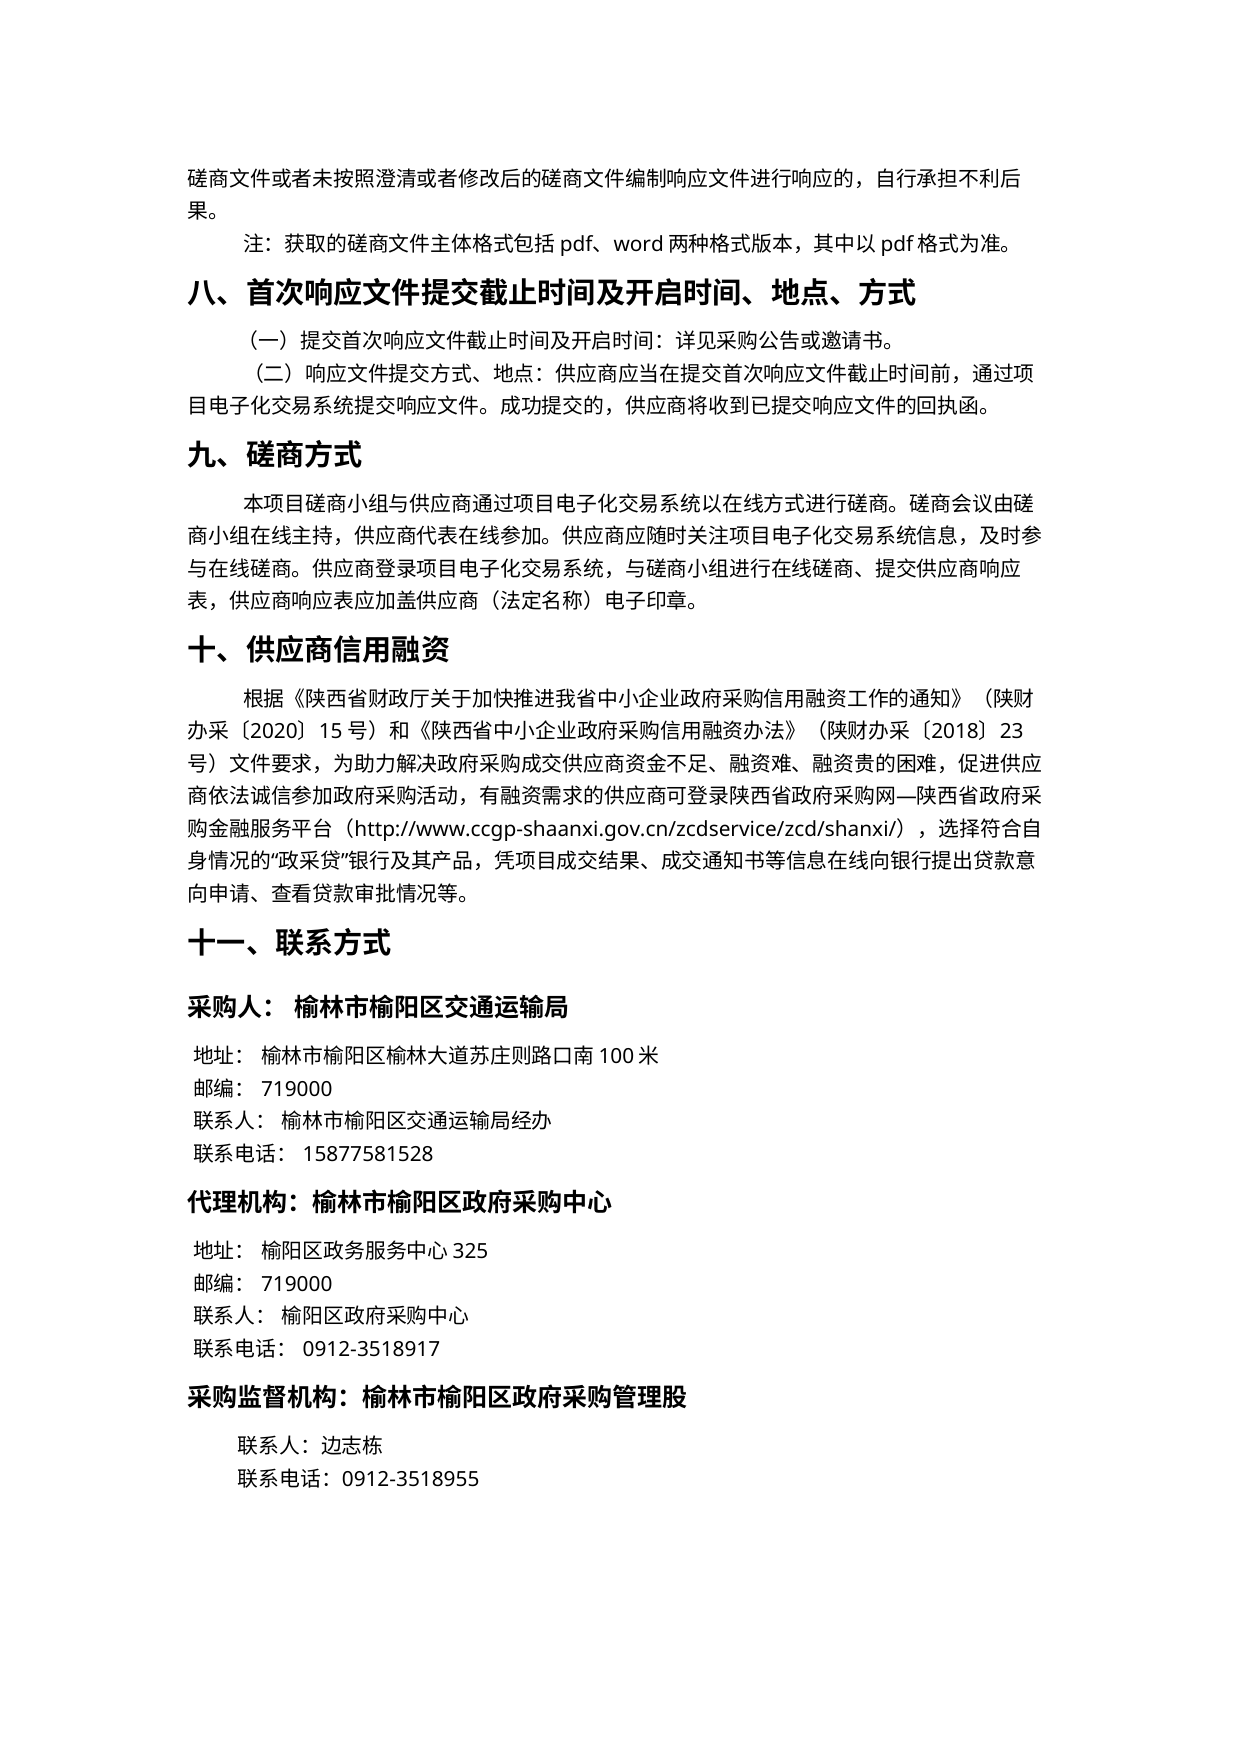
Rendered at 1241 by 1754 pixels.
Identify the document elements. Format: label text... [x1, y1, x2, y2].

text 根据《陕西省财政厅关于加快推进我省中小企业政府采购信用融资工作的通知》（陕财办采〔2020〕15 号）和《陕西省中小企业政府采购信用融资办法》（陕财办采〔2018〕23 号）文件要求，为助力解决政府采购成交供应商资金不足、融资难、融资贵的困难，促进供应商依法诚信参加政府采购活动，有融资需求的供应商可登录陕西省政府采购网—陕西省政府采购金融服务平台（http://www.ccgp-shaanxi.gov.cn/zcdservice/zcd/shanxi/），选择符合自身情况的“政采贷”银行及其产品，凭项目成交结果、成交通知书等信息在线向银行提出贷款意向申请、查看贷款审批情况等。 [187, 682, 1053, 909]
text 十、供应商信用融资 [187, 617, 1053, 682]
text 联系电话：0912-3518955 [187, 1462, 1053, 1494]
text 代理机构：榆林市榆阳区政府采购中心 [187, 1169, 1053, 1234]
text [187, 162, 1053, 227]
text 联系人：边志栋 [187, 1429, 1053, 1462]
text 十一、联系方式 [187, 909, 1053, 974]
text （一）提交首次响应文件截止时间及开启时间：详见采购公告或邀请书。 [187, 324, 1053, 357]
text 联系电话： 15877581528 [187, 1137, 1053, 1169]
text 地址： 榆阳区政务服务中心325 [187, 1234, 1053, 1267]
text 九、磋商方式 [187, 422, 1053, 487]
text 八、首次响应文件提交截止时间及开启时间、地点、方式 [187, 259, 1053, 324]
text 邮编： 719000 [187, 1072, 1053, 1104]
text 联系电话： 0912-3518917 [187, 1332, 1053, 1364]
text 邮编： 719000 [187, 1267, 1053, 1299]
text 联系人： 榆阳区政府采购中心 [187, 1299, 1053, 1332]
text 采购人： 榆林市榆阳区交通运输局 [187, 974, 1053, 1039]
text 联系人： 榆林市榆阳区交通运输局经办 [187, 1104, 1053, 1137]
text 注：获取的磋商文件主体格式包括pdf、word两种格式版本，其中以pdf格式为准。 [187, 227, 1053, 259]
text 采购监督机构：榆林市榆阳区政府采购管理股 [187, 1364, 1053, 1429]
text （二）响应文件提交方式、地点：供应商应当在提交首次响应文件截止时间前，通过项目电子化交易系统提交响应文件。成功提交的，供应商将收到已提交响应文件的回执函。 [187, 357, 1053, 422]
text 本项目磋商小组与供应商通过项目电子化交易系统以在线方式进行磋商。磋商会议由磋商小组在线主持，供应商代表在线参加。供应商应随时关注项目电子化交易系统信息，及时参与在线磋商。供应商登录项目电子化交易系统，与磋商小组进行在线磋商、提交供应商响应表，供应商响应表应加盖供应商（法定名称）电子印章。 [187, 487, 1053, 617]
text 地址： 榆林市榆阳区榆林大道苏庄则路口南100米 [187, 1039, 1053, 1072]
